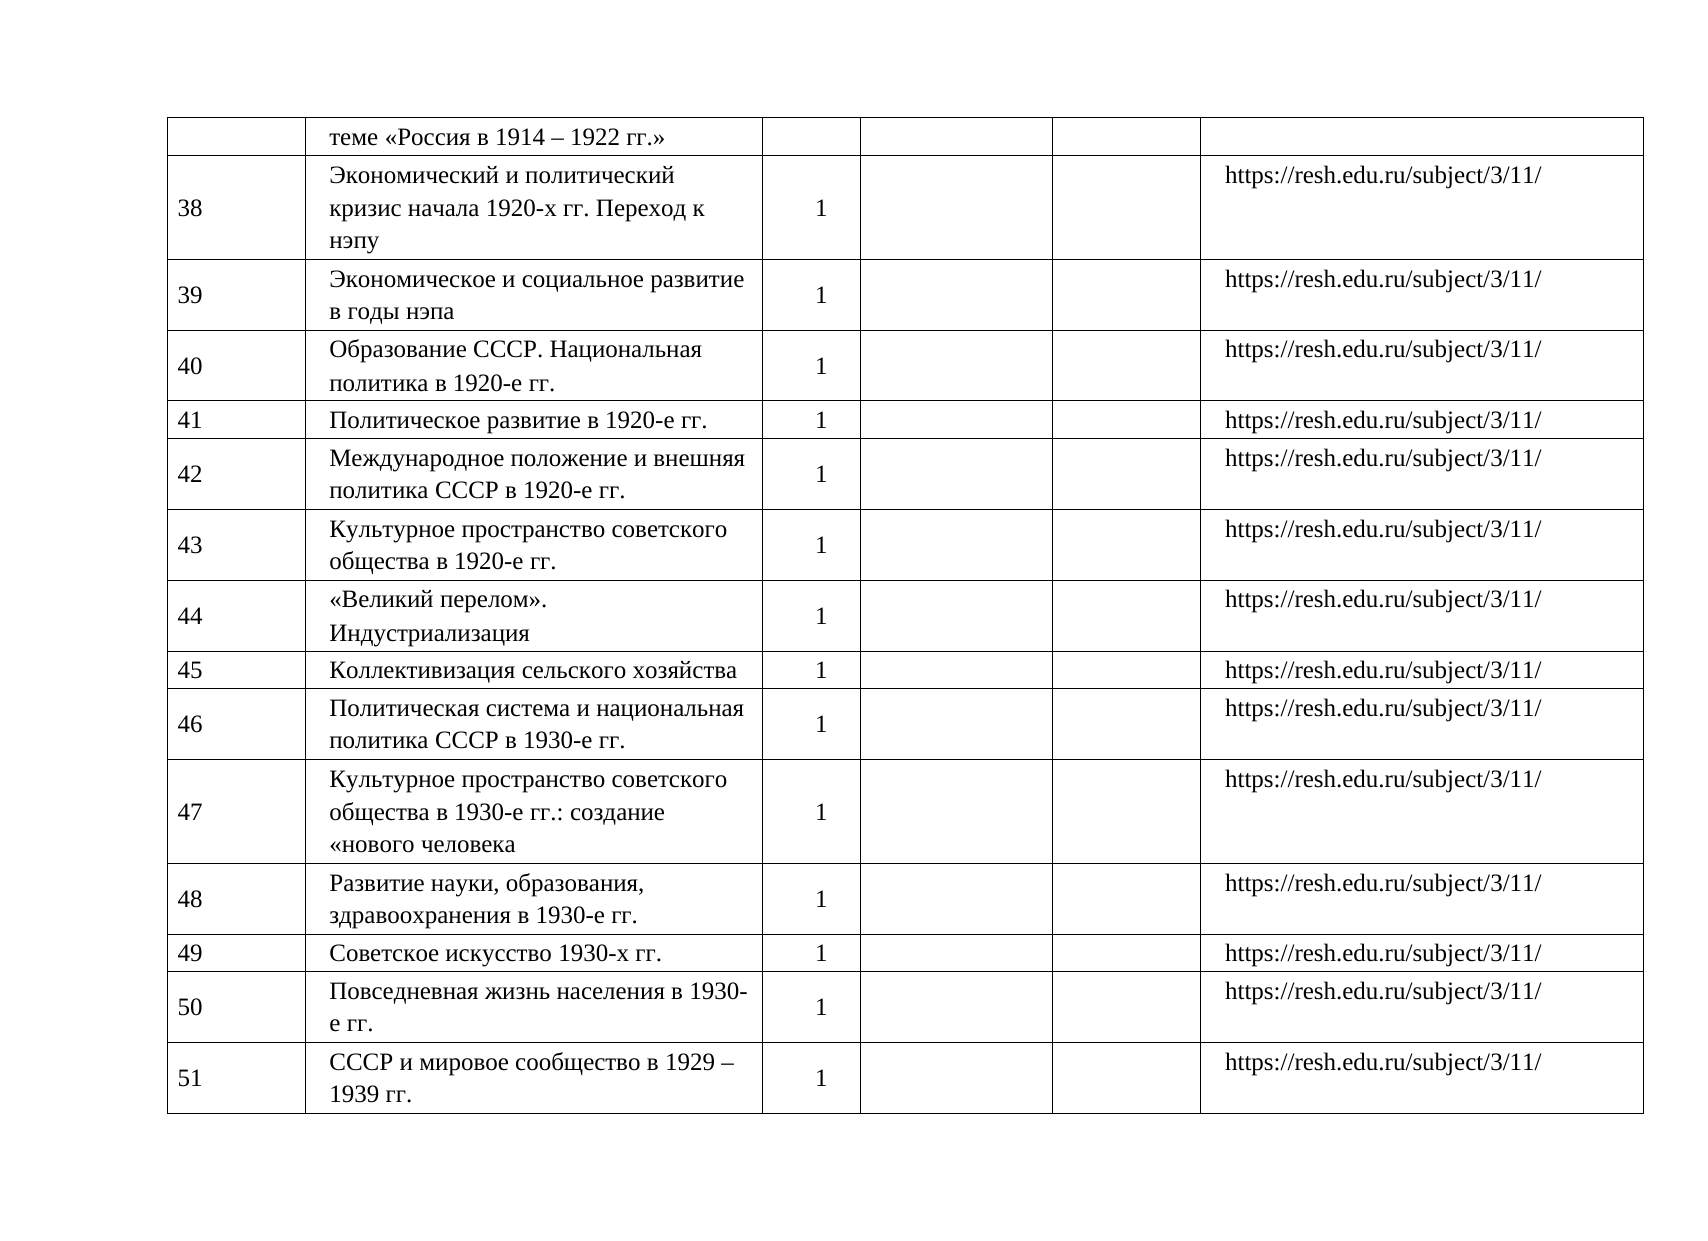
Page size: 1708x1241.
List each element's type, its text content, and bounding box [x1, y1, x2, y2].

table_cell https://resh.edu.ru/subject/3/11/ [1201, 439, 1643, 509]
table_cell [1053, 439, 1200, 509]
table_cell [861, 689, 1052, 759]
table_cell 1 [763, 972, 860, 1042]
table_cell https://resh.edu.ru/subject/3/11/ [1201, 864, 1643, 933]
table_header [168, 118, 305, 155]
table_cell https://resh.edu.ru/subject/3/11/ [1201, 652, 1643, 688]
table_cell 1 [763, 935, 860, 971]
table_header [763, 118, 860, 155]
table_cell [1053, 581, 1200, 651]
table_cell https://resh.edu.ru/subject/3/11/ [1201, 156, 1643, 259]
table_cell [861, 439, 1052, 509]
table_cell Культурное пространство советского общества в 1930-е гг.: создание «нового человека [306, 760, 762, 863]
table_cell [861, 935, 1052, 971]
table_cell [1053, 1043, 1200, 1113]
table_cell 38 [168, 156, 305, 259]
table_cell 1 [763, 1043, 860, 1113]
table_cell Экономическое и социальное развитие в годы нэпа [306, 260, 762, 329]
table_cell 46 [168, 689, 305, 759]
table_cell СССР и мировое сообщество в 1929 – 1939 гг. [306, 1043, 762, 1113]
table_cell Образование СССР. Национальная политика в 1920-е гг. [306, 331, 762, 400]
table_cell Культурное пространство советского общества в 1920-е гг. [306, 510, 762, 579]
table_cell [861, 401, 1052, 438]
table_cell 44 [168, 581, 305, 651]
table_cell [1053, 260, 1200, 329]
table_cell 41 [168, 401, 305, 438]
table_cell [1053, 689, 1200, 759]
table_cell 1 [763, 510, 860, 579]
table_cell 1 [763, 331, 860, 400]
table_cell [861, 1043, 1052, 1113]
table_cell 1 [763, 689, 860, 759]
table_cell https://resh.edu.ru/subject/3/11/ [1201, 260, 1643, 329]
table_cell https://resh.edu.ru/subject/3/11/ [1201, 1043, 1643, 1113]
table_cell [861, 260, 1052, 329]
table_cell Политическое развитие в 1920-е гг. [306, 401, 762, 438]
table_cell 1 [763, 401, 860, 438]
table_cell Международное положение и внешняя политика СССР в 1920-е гг. [306, 439, 762, 509]
table_cell 49 [168, 935, 305, 971]
table_cell 1 [763, 652, 860, 688]
table_cell 1 [763, 760, 860, 863]
table_cell [1053, 935, 1200, 971]
table_cell 1 [763, 156, 860, 259]
table_cell https://resh.edu.ru/subject/3/11/ [1201, 972, 1643, 1042]
table_cell [861, 652, 1052, 688]
table_header [1201, 118, 1643, 155]
table_cell Политическая система и национальная политика СССР в 1930-е гг. [306, 689, 762, 759]
table_cell [1053, 652, 1200, 688]
table_cell 1 [763, 581, 860, 651]
table_cell 45 [168, 652, 305, 688]
table_cell https://resh.edu.ru/subject/3/11/ [1201, 401, 1643, 438]
table_header теме «Россия в 1914 – 1922 гг.» [306, 118, 762, 155]
table_cell «Великий перелом». Индустриализация [306, 581, 762, 651]
table_header [1053, 118, 1200, 155]
table_cell 42 [168, 439, 305, 509]
table_cell Экономический и политический кризис начала 1920-х гг. Переход к нэпу [306, 156, 762, 259]
table_cell https://resh.edu.ru/subject/3/11/ [1201, 689, 1643, 759]
table_cell [861, 760, 1052, 863]
table_cell [1053, 331, 1200, 400]
table_cell https://resh.edu.ru/subject/3/11/ [1201, 510, 1643, 579]
table_cell [861, 331, 1052, 400]
table_cell https://resh.edu.ru/subject/3/11/ [1201, 581, 1643, 651]
table_cell 1 [763, 260, 860, 329]
table_cell [861, 581, 1052, 651]
table_cell 43 [168, 510, 305, 579]
table_cell [1053, 156, 1200, 259]
table_cell 1 [763, 864, 860, 933]
table_cell Повседневная жизнь населения в 1930- е гг. [306, 972, 762, 1042]
table_cell [1053, 864, 1200, 933]
table_cell [861, 864, 1052, 933]
table_cell [861, 972, 1052, 1042]
table_cell [1053, 401, 1200, 438]
table_cell [861, 510, 1052, 579]
table_cell [1053, 510, 1200, 579]
table_cell https://resh.edu.ru/subject/3/11/ [1201, 935, 1643, 971]
table_cell 40 [168, 331, 305, 400]
table_cell Коллективизация сельского хозяйства [306, 652, 762, 688]
table_cell 50 [168, 972, 305, 1042]
table_cell [1053, 760, 1200, 863]
table_cell Советское искусство 1930-х гг. [306, 935, 762, 971]
table_cell 1 [763, 439, 860, 509]
table_cell 47 [168, 760, 305, 863]
table_cell Развитие науки, образования, здравоохранения в 1930-е гг. [306, 864, 762, 933]
table_cell 51 [168, 1043, 305, 1113]
table_cell [1053, 972, 1200, 1042]
table_cell https://resh.edu.ru/subject/3/11/ [1201, 331, 1643, 400]
table_header [861, 118, 1052, 155]
table_cell [861, 156, 1052, 259]
table_cell https://resh.edu.ru/subject/3/11/ [1201, 760, 1643, 863]
table_cell 39 [168, 260, 305, 329]
table_cell 48 [168, 864, 305, 933]
